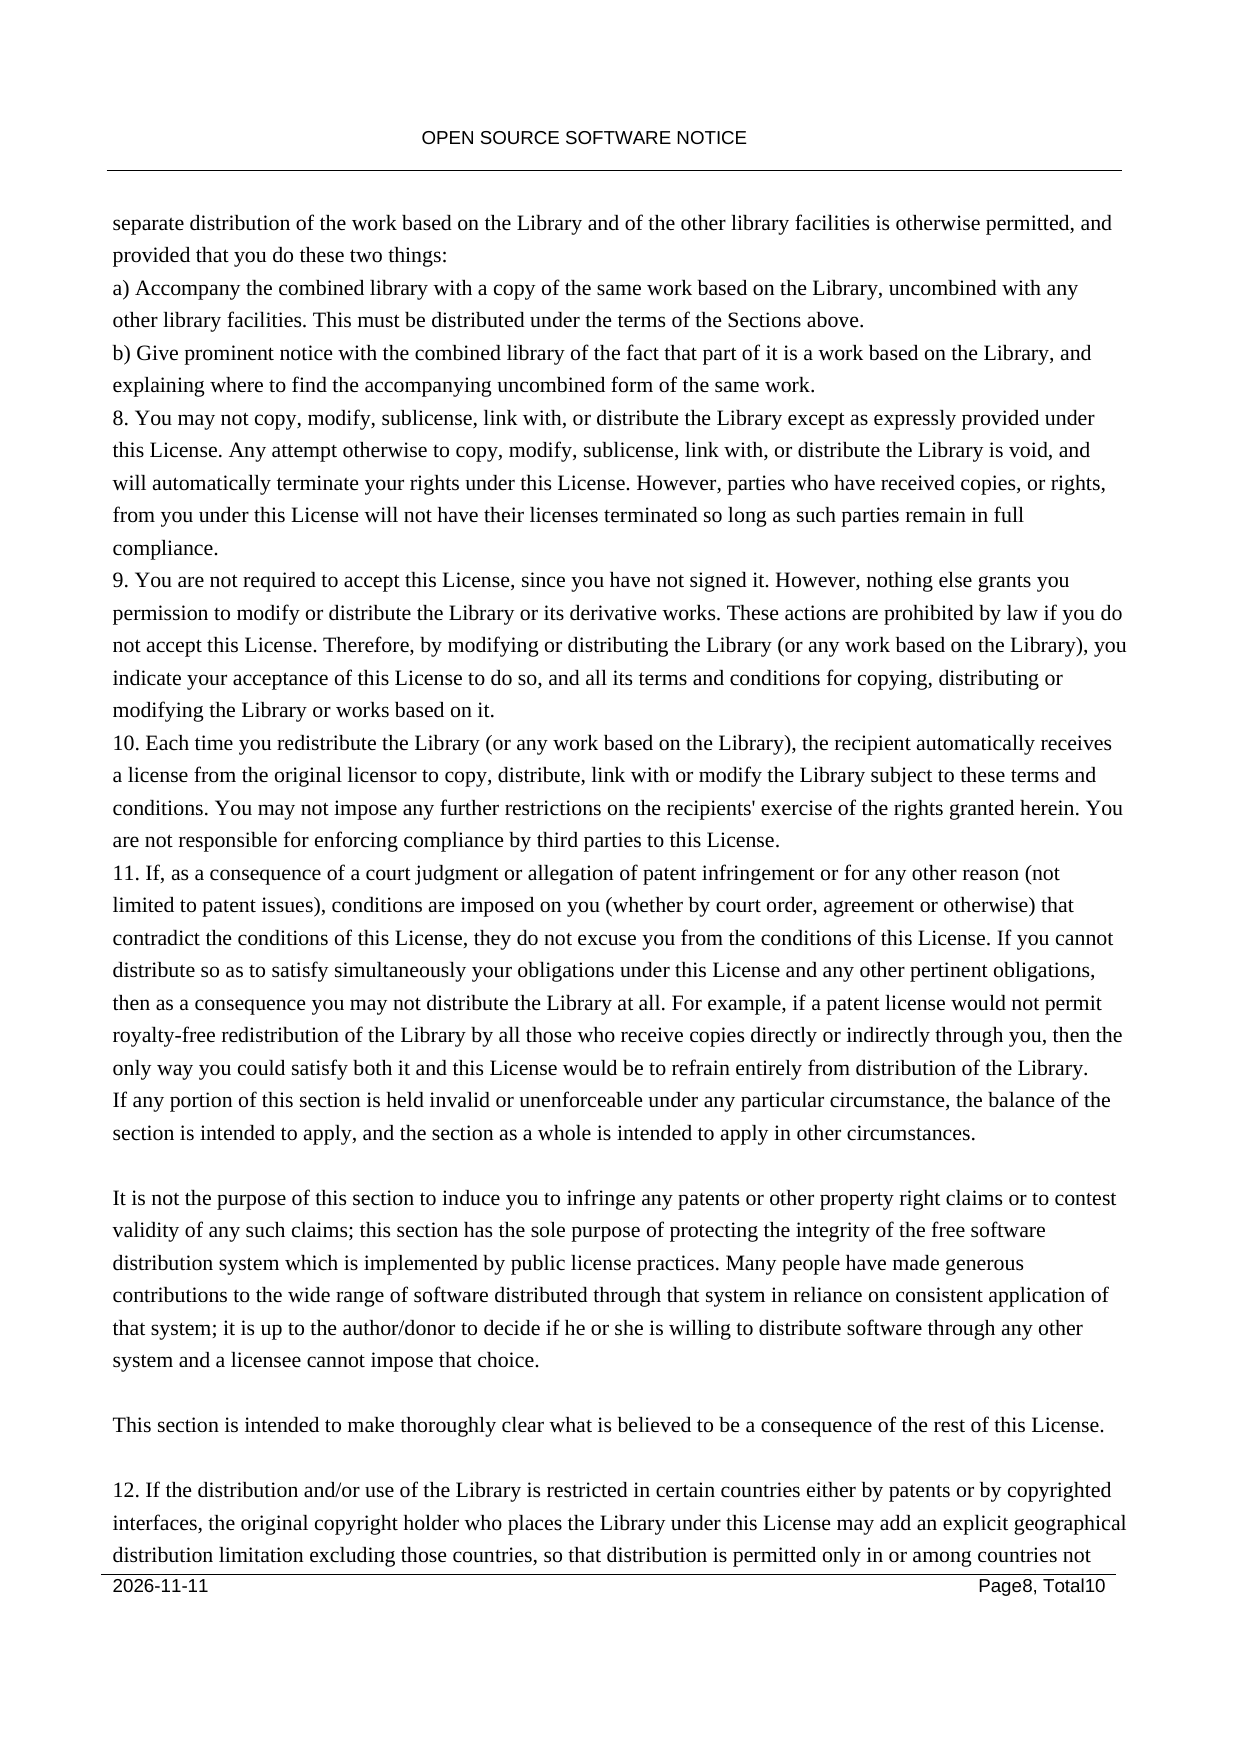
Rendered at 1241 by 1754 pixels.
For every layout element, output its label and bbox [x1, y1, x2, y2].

text [112, 206, 1128, 1571]
